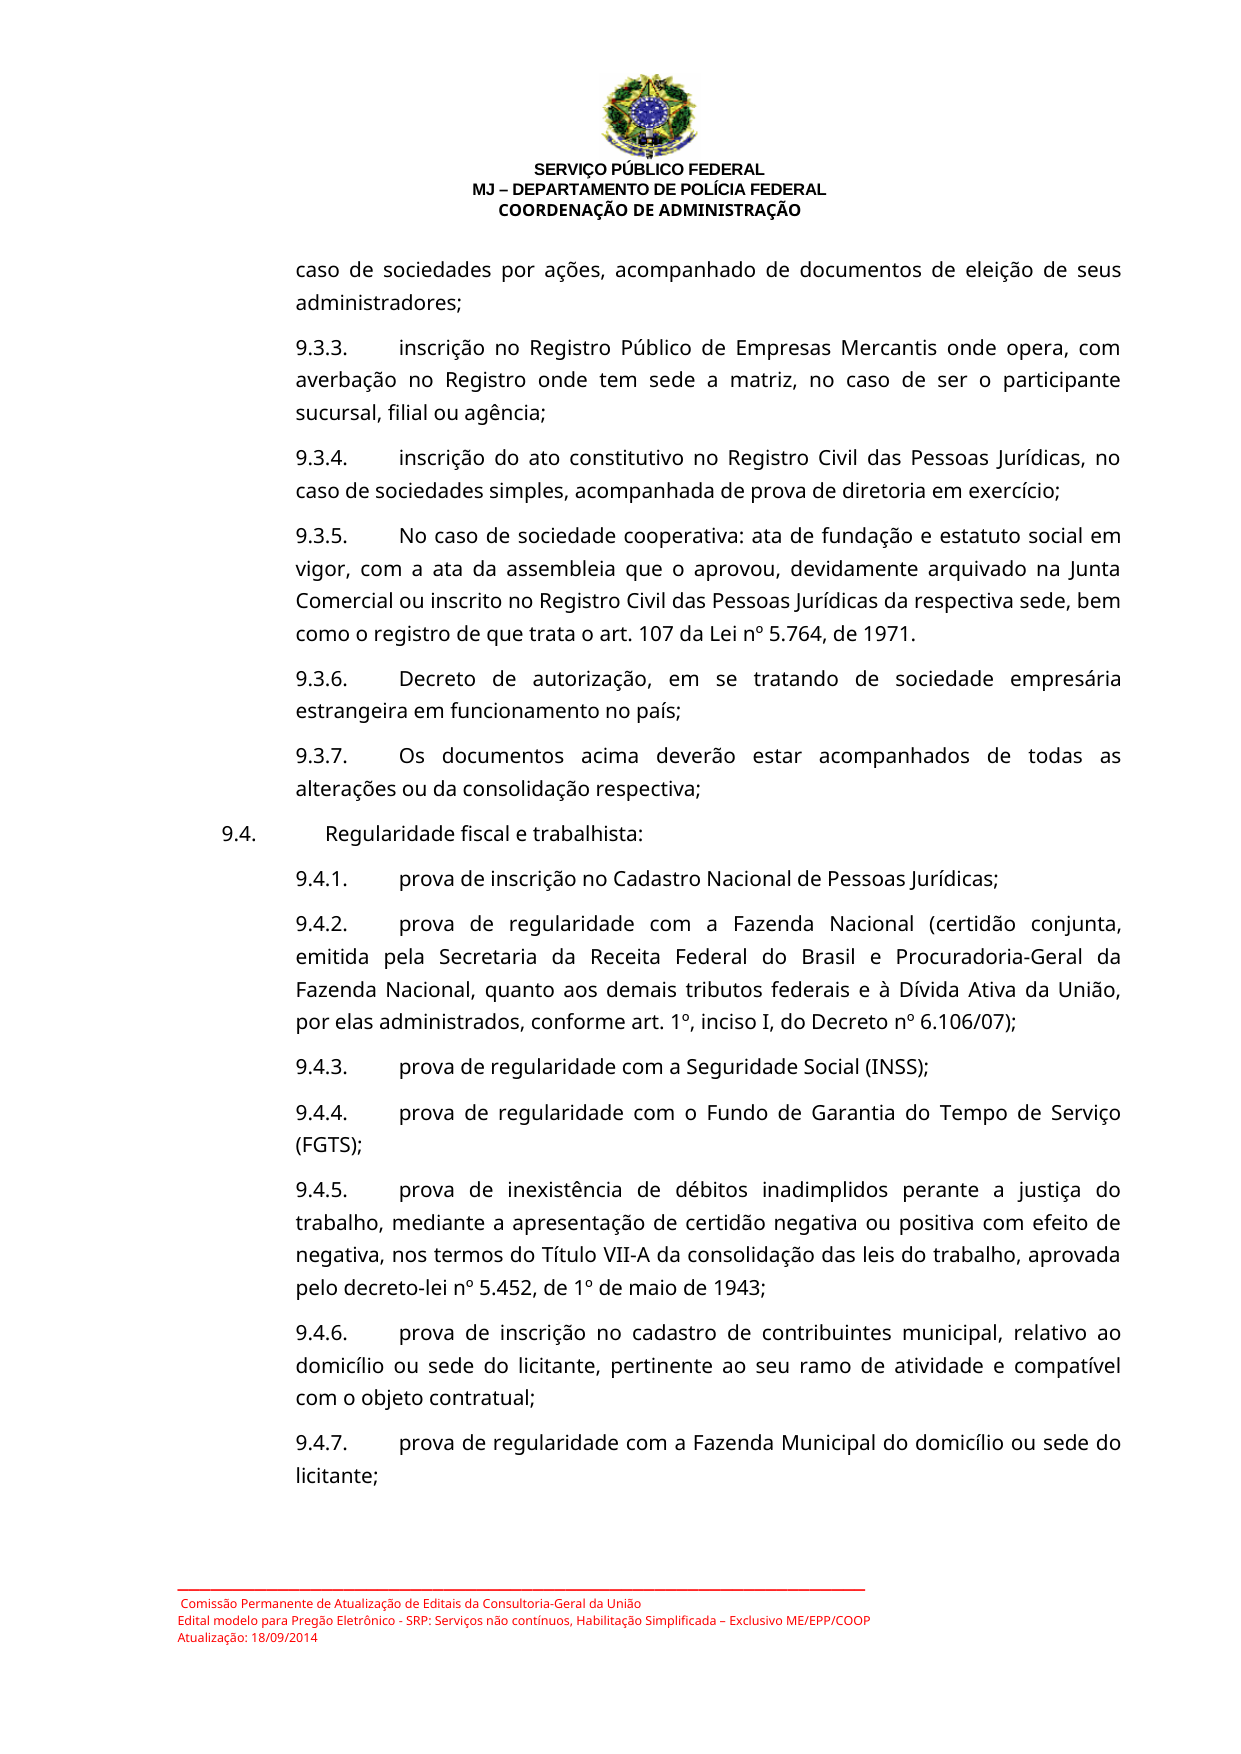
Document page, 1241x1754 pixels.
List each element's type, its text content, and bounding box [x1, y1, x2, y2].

list Os documentos acima deverão estar acompanhados de todas as alterações ou da consolidação respectiva; [295, 742, 1122, 803]
list prova de inexistência de débitos inadimplidos perante a justiça do trabalho, mediante a apresentação de certidão negativa ou positiva com efeito de negativa, nos termos do Título VII-A da consolidação das leis do trabalho, aprovada pelo decreto-lei nº 5.452, de 1º de maio de 1943; [295, 1175, 1122, 1302]
list prova de inscrição no Cadastro Nacional de Pessoas Jurídicas; [295, 864, 1122, 893]
list Decreto de autorização, em se tratando de sociedade empresária estrangeira em funcionamento no país; [295, 664, 1122, 725]
list No caso de sociedade cooperativa: ata de fundação e estatuto social em vigor, com a ata da assembleia que o aprovou, devidamente arquivado na Junta Comercial ou inscrito no Registro Civil das Pessoas Jurídicas da respectiva sede, bem como o registro de que trata o art. 107 da Lei nº 5.764, de 1971. [295, 521, 1122, 647]
list prova de regularidade com a Fazenda Municipal do domicílio ou sede do licitante; [295, 1428, 1122, 1489]
list prova de inscrição no cadastro de contribuintes municipal, relativo ao domicílio ou sede do licitante, pertinente ao seu ramo de atividade e compatível com o objeto contratual; [295, 1318, 1122, 1412]
list Regularidade fiscal e trabalhista: [221, 819, 1122, 848]
list prova de regularidade com a Fazenda Nacional (certidão conjunta, emitida pela Secretaria da Receita Federal do Brasil e Procuradoria-Geral da Fazenda Nacional, quanto aos demais tributos federais e à Dívida Ativa da União, por elas administrados, conforme art. 1º, inciso I, do Decreto nº 6.106/07); [295, 909, 1122, 1036]
list inscrição do ato constitutivo no Registro Civil das Pessoas Jurídicas, no caso de sociedades simples, acompanhada de prova de diretoria em exercício; [295, 443, 1122, 504]
list prova de regularidade com a Seguridade Social (INSS); [295, 1052, 1122, 1081]
list inscrição no Registro Público de Empresas Mercantis onde opera, com averbação no Registro onde tem sede a matriz, no caso de ser o participante sucursal, filial ou agência; [295, 333, 1122, 427]
list prova de regularidade com o Fundo de Garantia do Tempo de Serviço (FGTS); [295, 1098, 1122, 1159]
